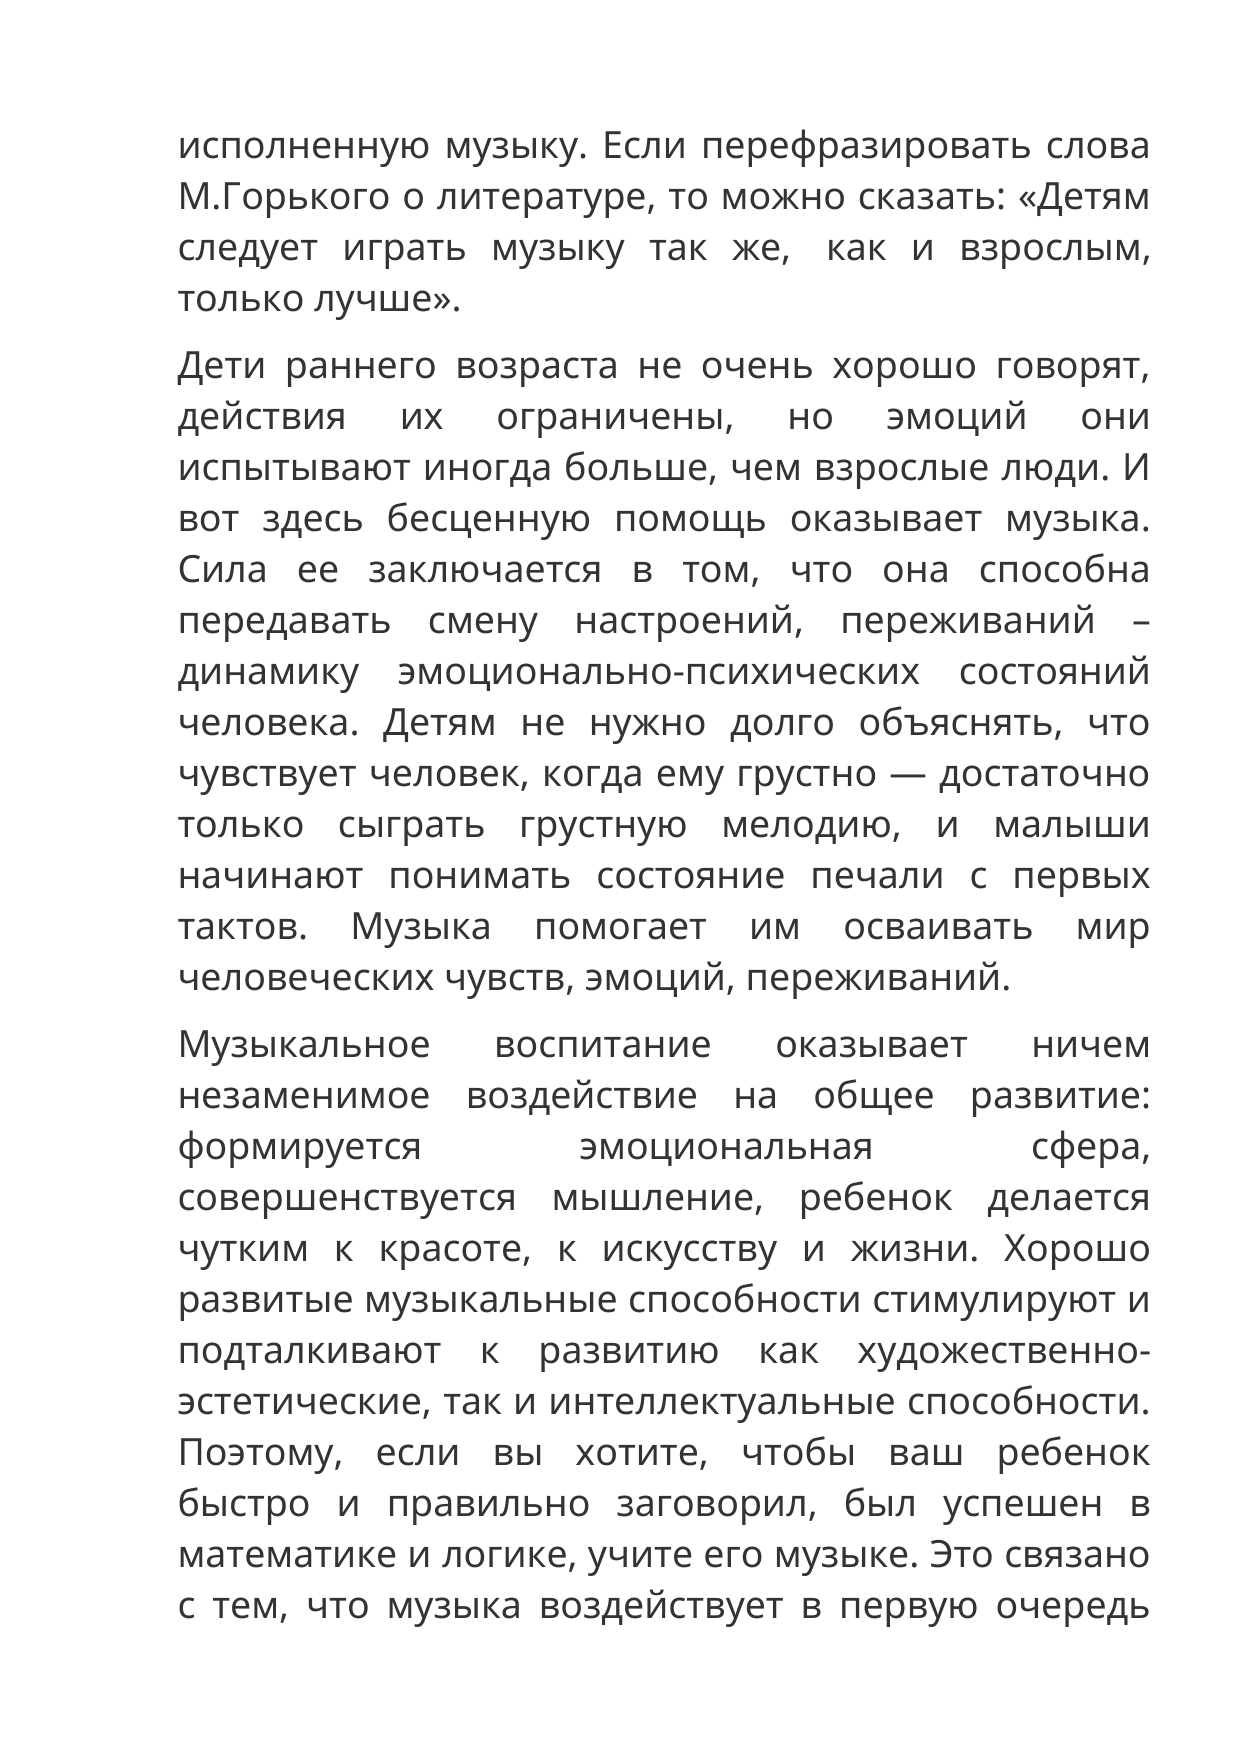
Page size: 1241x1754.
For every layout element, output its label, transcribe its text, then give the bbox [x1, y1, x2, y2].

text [177, 118, 1152, 322]
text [177, 1017, 1152, 1629]
text Дети раннего возраста не очень хорошо говорят, действия их ограничены, но эмоций они испытывают иногда больше, чем взрослые люди. И вот здесь бесценную помощь оказывает музыка. Сила ее заключается в том, что она способна передавать смену настроений, переживаний – динамику эмоционально-психических состояний человека. Детям не нужно долго объяснять, что чувствует человек, когда ему грустно — достаточно только сыграть грустную мелодию, и малыши начинают понимать состояние печали с первых тактов. Музыка помогает им осваивать мир человеческих чувств, эмоций, переживаний. [177, 338, 1152, 1001]
